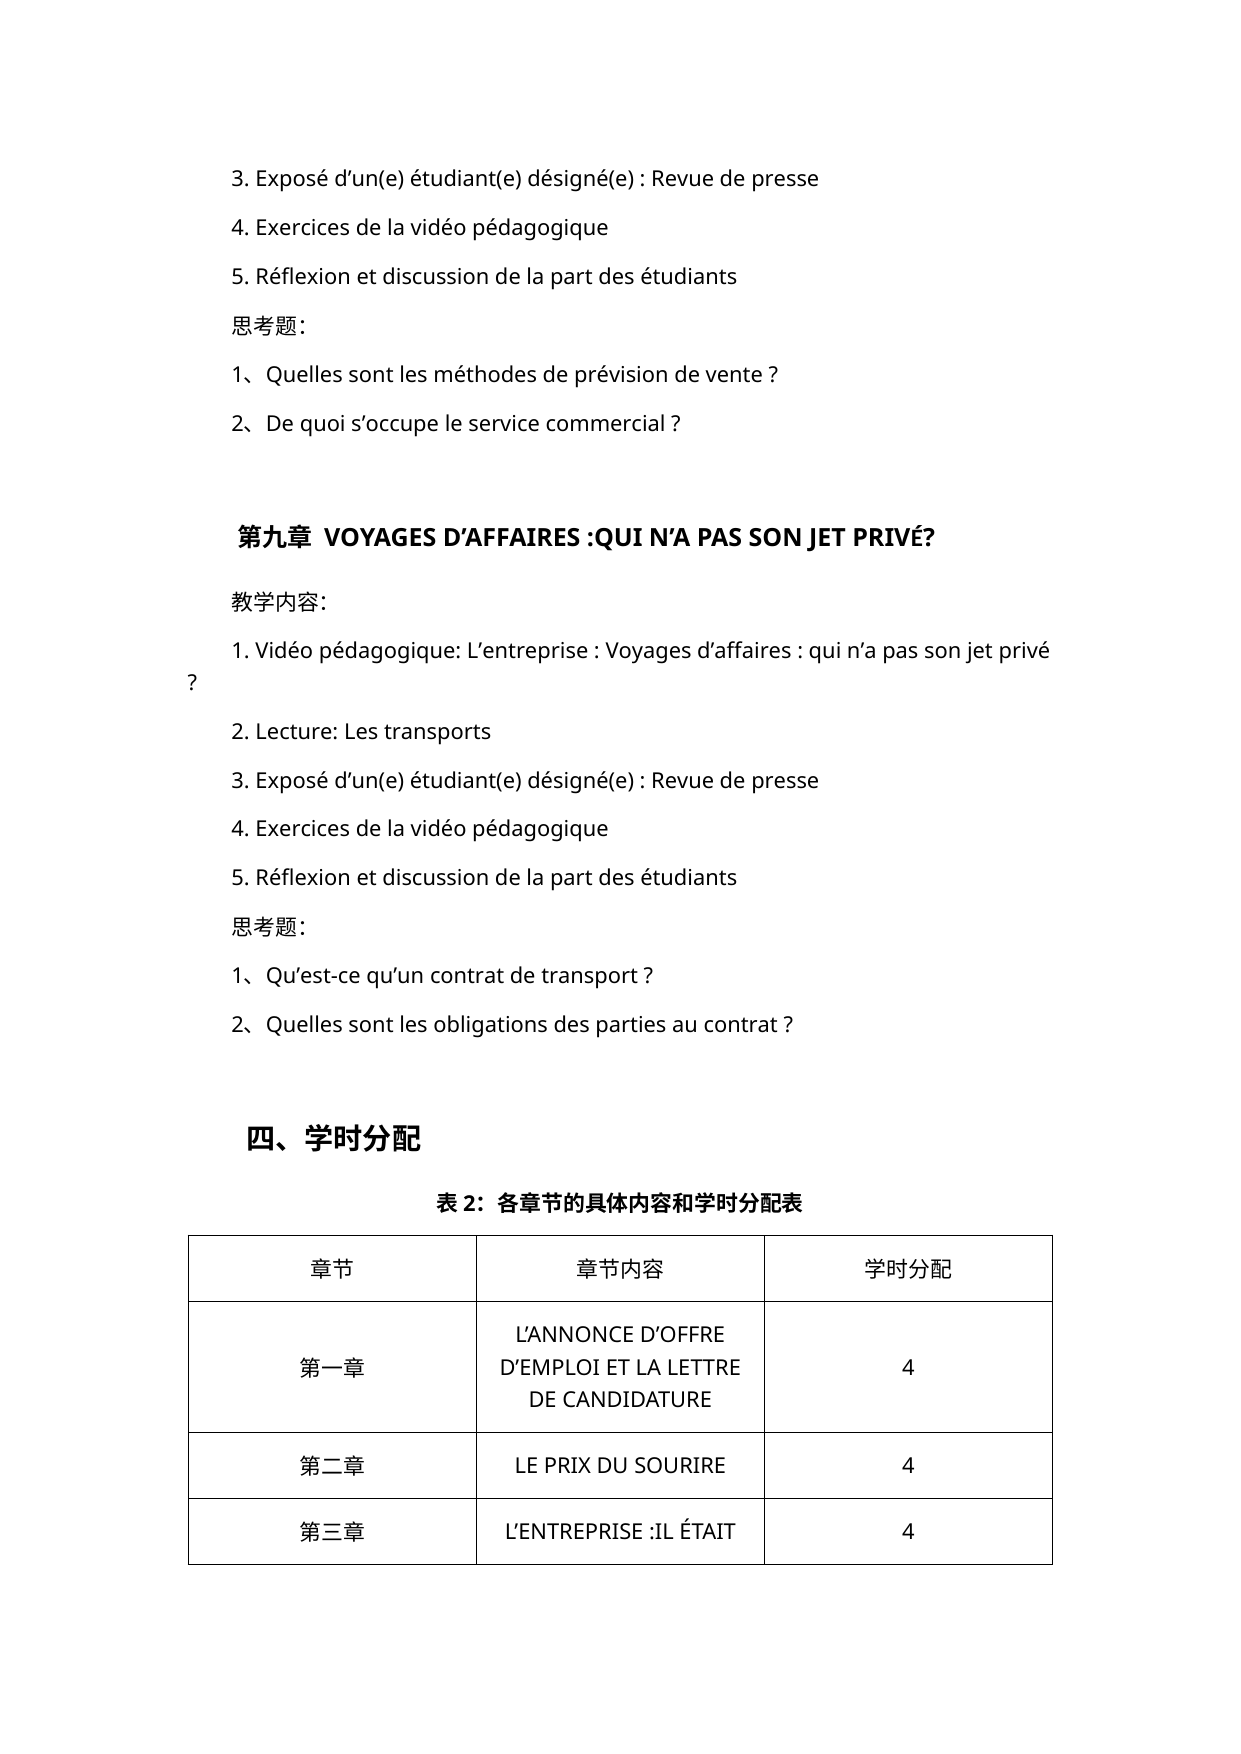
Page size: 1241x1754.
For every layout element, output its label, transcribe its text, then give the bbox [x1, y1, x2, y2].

table_header 章节内容 [477, 1236, 764, 1301]
text 3. Exposé d’un(e) étudiant(e) désigné(e) : Revue de presse [187, 763, 1053, 796]
text 3. Exposé d’un(e) étudiant(e) désigné(e) : Revue de presse [187, 162, 1053, 194]
table_header 学时分配 [765, 1236, 1052, 1301]
table_cell 4 [765, 1499, 1052, 1564]
text 教学内容： [187, 584, 1053, 617]
table_cell 4 [765, 1302, 1052, 1432]
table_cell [477, 1499, 764, 1564]
table_cell 第二章 [189, 1433, 476, 1498]
text 2、De quoi s’occupe le service commercial ? [187, 406, 1053, 438]
text 四、学时分配 [187, 1104, 1053, 1169]
text 2、Quelles sont les obligations des parties au contrat ? [187, 1007, 1053, 1039]
text 思考题： [187, 308, 1053, 341]
text 1、Quelles sont les méthodes de prévision de vente ? [187, 357, 1053, 389]
text 第九章 VOYAGES D’AFFAIRES :QUI N’A PAS SON JET PRIVÉ? [187, 503, 1053, 568]
table_header 章节 [189, 1236, 476, 1301]
table_cell L’ANNONCE D’OFFRE D’EMPLOI ET LA LETTRE DE CANDIDATURE [477, 1302, 764, 1432]
table_cell 第一章 [189, 1302, 476, 1432]
text 表2：各章节的具体内容和学时分配表 [187, 1186, 1053, 1218]
text 2. Lecture: Les transports [187, 714, 1053, 747]
table_cell 第三章 [189, 1499, 476, 1564]
text 5. Réflexion et discussion de la part des étudiants [187, 861, 1053, 893]
text 1. Vidéo pédagogique: L’entreprise : Voyages d’affaires : qui n’a pas son jet privé ? [187, 633, 1053, 698]
text 4. Exercices de la vidéo pédagogique [187, 812, 1053, 844]
text 1、Qu’est-ce qu’un contrat de transport ? [187, 958, 1053, 991]
table_cell 4 [765, 1433, 1052, 1498]
text 4. Exercices de la vidéo pédagogique [187, 211, 1053, 243]
text 5. Réflexion et discussion de la part des étudiants [187, 259, 1053, 292]
table_cell LE PRIX DU SOURIRE [477, 1433, 764, 1498]
text 思考题： [187, 909, 1053, 942]
